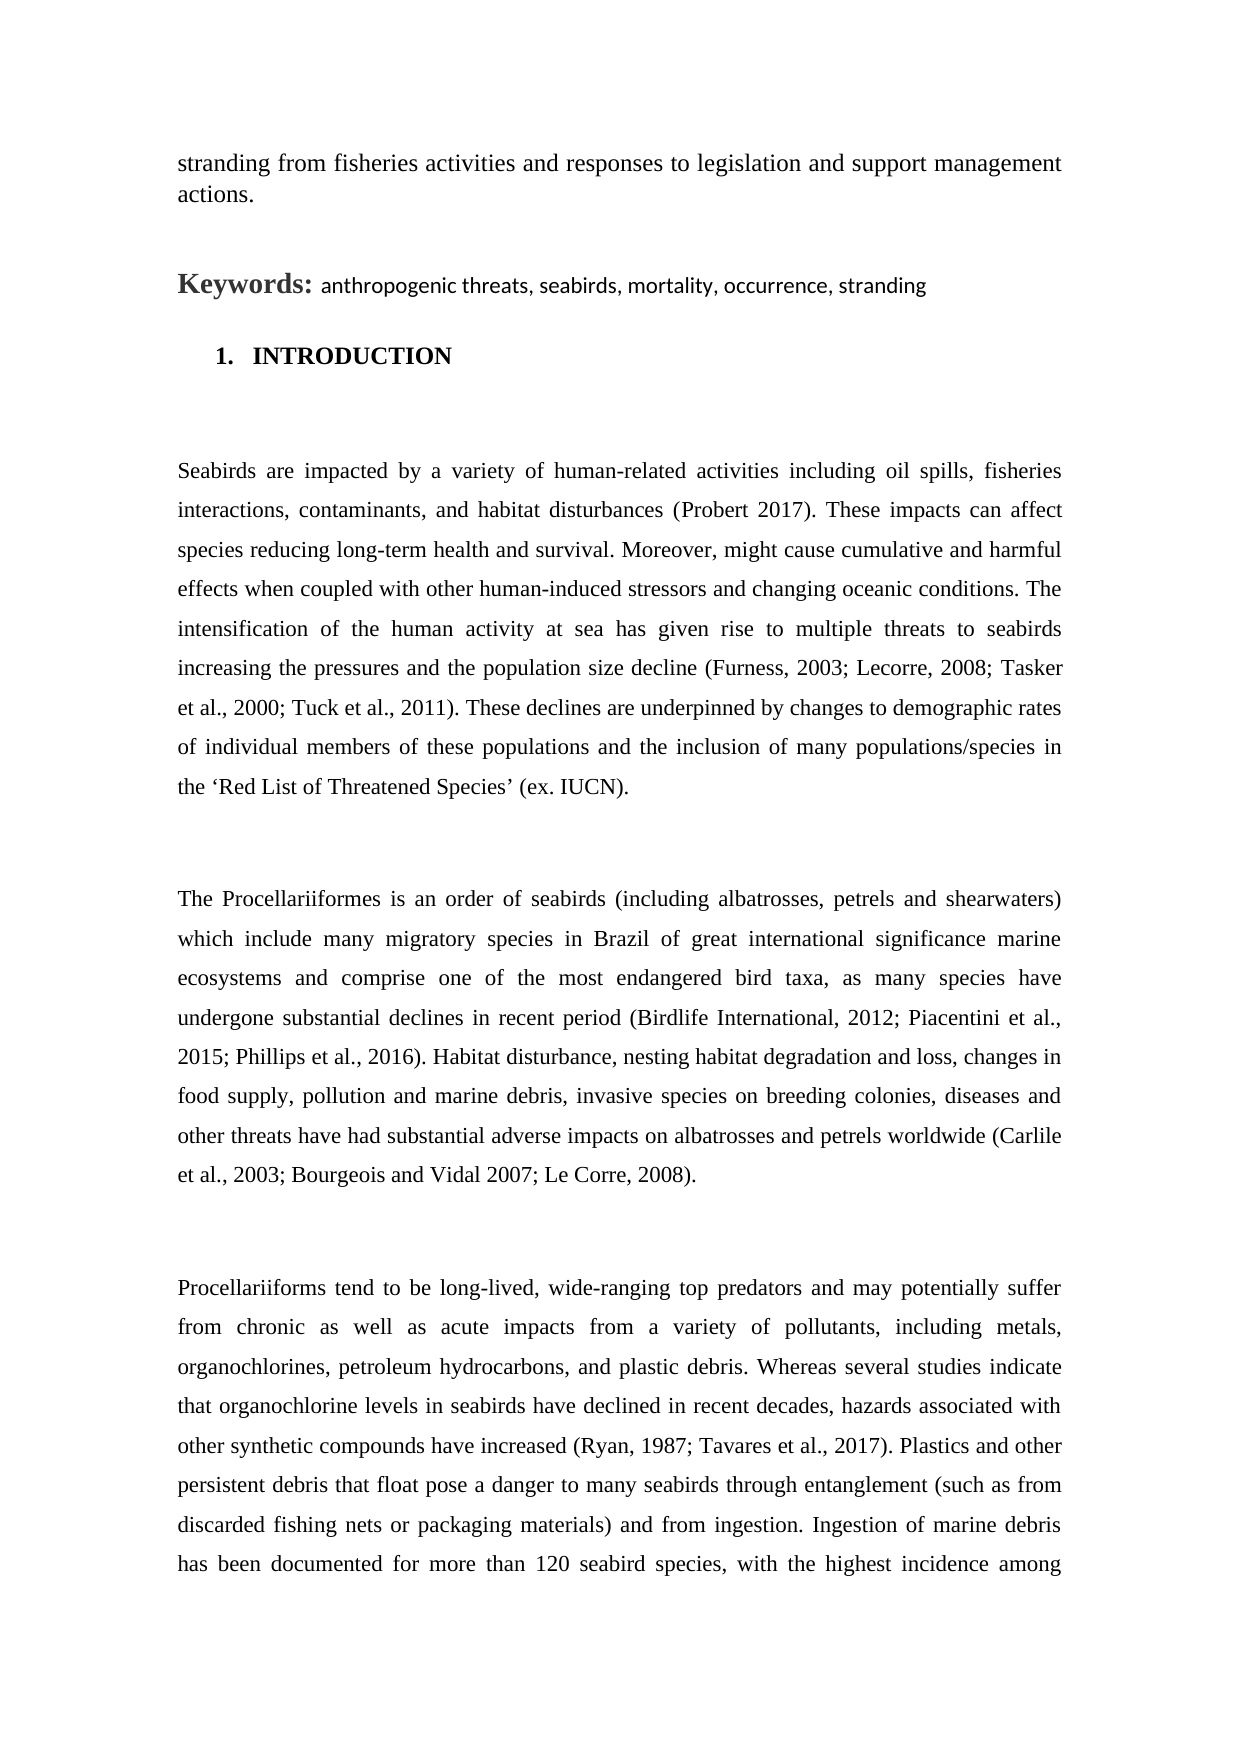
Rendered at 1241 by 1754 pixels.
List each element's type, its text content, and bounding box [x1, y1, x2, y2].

text Seabirds are impacted by a variety of human-related activities including oil spills, fisheries interactions, contaminants, and habitat disturbances (Probert 2017). These impacts can affect species reducing long-term health and survival. Moreover, might cause cumulative and harmful effects when coupled with other human-induced stressors and changing oceanic conditions. The intensification of the human activity at sea has given rise to multiple threats to seabirds increasing the pressures and the population size decline (Furness, 2003; Lecorre, 2008; Tasker et al., 2000; Tuck et al., 2011). These declines are underpinned by changes to demographic rates of individual members of these populations and the inclusion of many populations/species in the ‘Red List of Threatened Species’ (ex. IUCN). [177, 457, 1063, 734]
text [177, 148, 1063, 207]
list INTRODUCTION [215, 341, 1063, 370]
text Keywords: anthropogenic threats, seabirds, mortality, occurrence, stranding [321, 266, 1063, 299]
text The Procellariiformes is an order of seabirds (including albatrosses, petrels and shearwaters) which include many migratory species in Brazil of great international significance marine ecosystems and comprise one of the most endangered bird taxa, as many species have undergone substantial declines in recent period (Birdlife International, 2012; Piacentini et al., 2015; Phillips et al., 2016). Habitat disturbance, nesting habitat degradation and loss, changes in food supply, pollution and marine debris, invasive species on breeding colonies, diseases and other threats have had substantial adverse impacts on albatrosses and petrels worldwide (Carlile et al., 2003; Bourgeois and Vidal 2007; Le Corre, 2008). [177, 885, 1063, 1188]
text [177, 1274, 1063, 1577]
